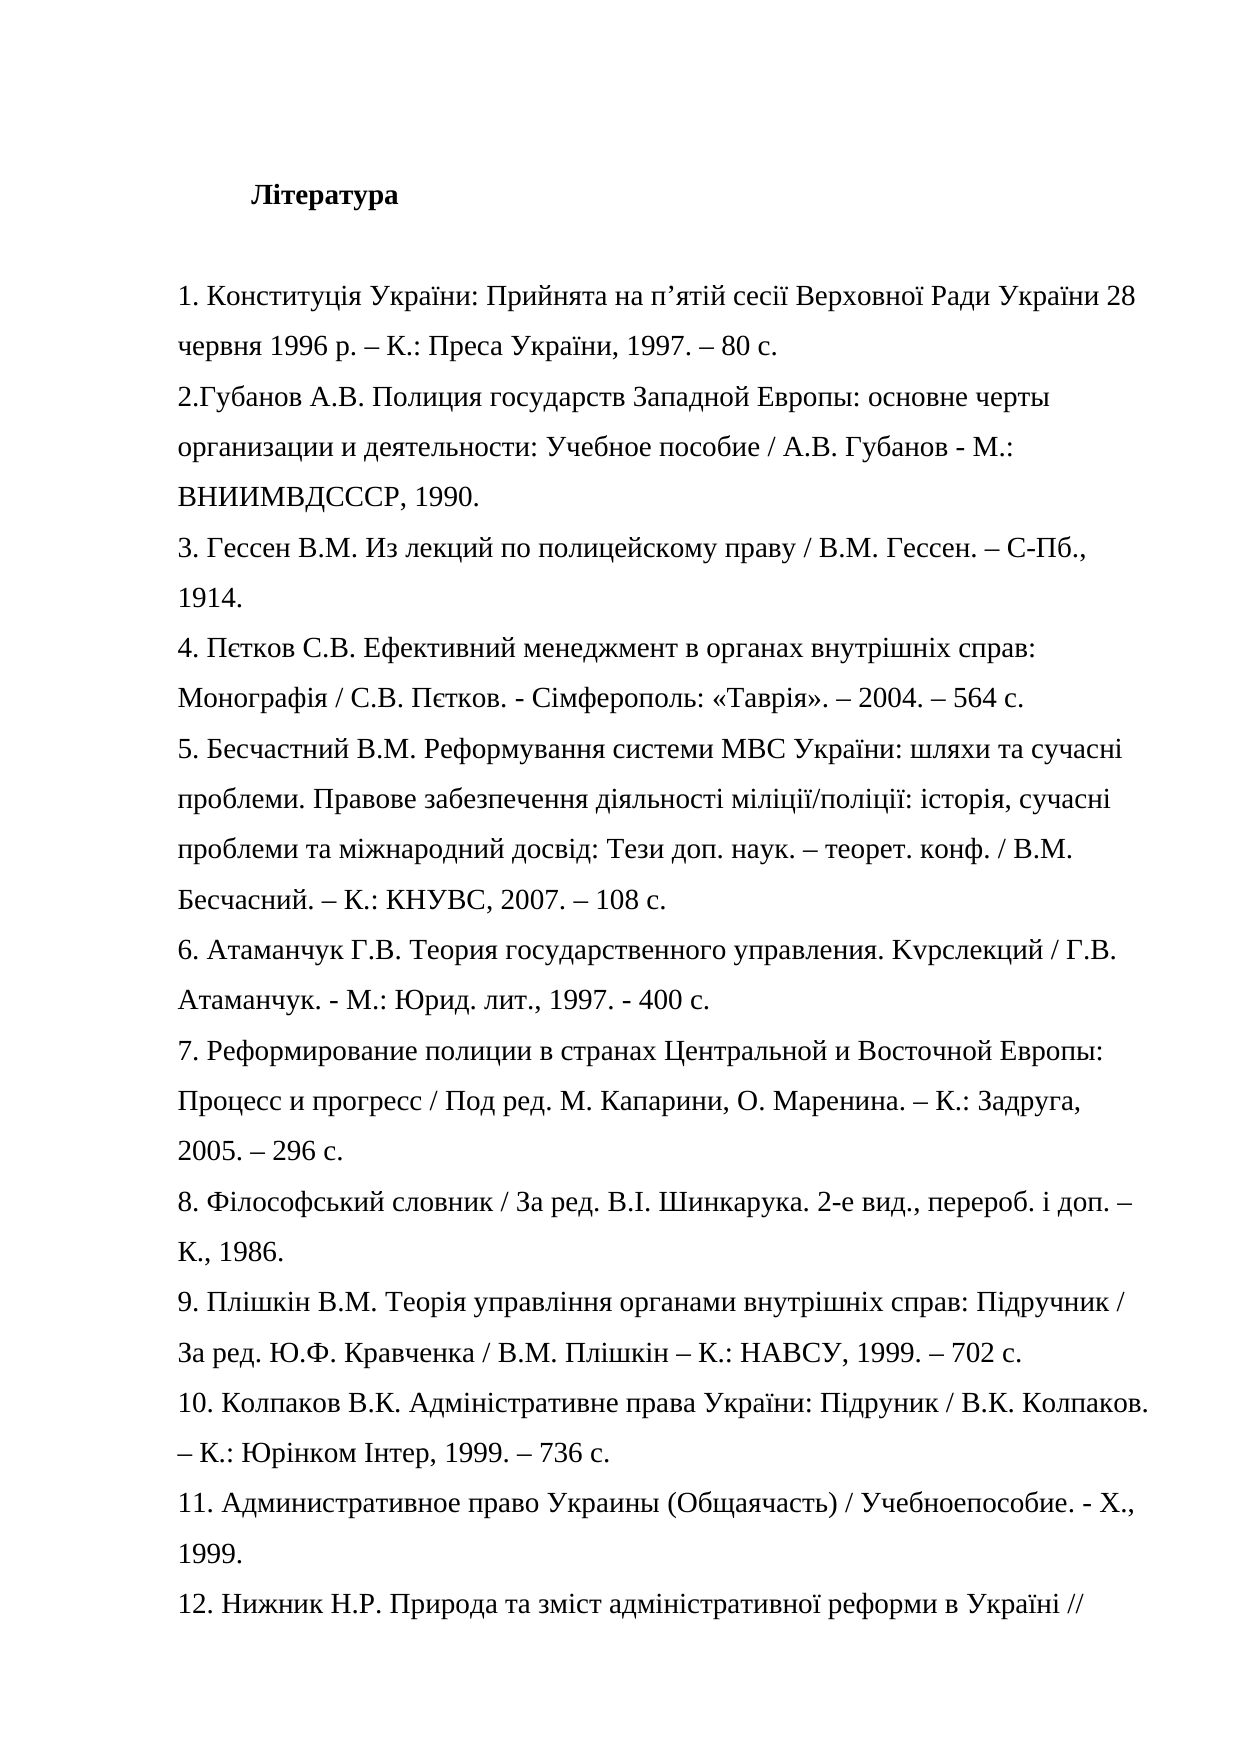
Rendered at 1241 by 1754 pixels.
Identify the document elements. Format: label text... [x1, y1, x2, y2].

text 6. Атаманчук Г.В. Теория государственного управления. Kvpcлекций / Г.В. Атаманчук. - М.: Юрид. лит., 1997. - 400 с. [177, 932, 1152, 1016]
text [177, 1586, 1152, 1620]
text 2.Губанов А.В. Полиция государств Западной Европы: основне черты организации и деятельности: Учебное пособие / А.В. Губанов - М.: ВНИИМВДСССР, 1990. [177, 379, 1152, 513]
text 8. Філософський словник / За ред. В.І. Шинкарука. 2-е вид., перероб. і доп. – К., 1986. [177, 1184, 1152, 1268]
text 4. Пєтков С.В. Ефективний менеджмент в органах внутрішніх справ: Монографія / С.В. Пєтков. - Сімферополь: «Таврія». – 2004. – 564 с. [177, 630, 1152, 714]
text 5. Бесчастний В.М. Реформування системи МВС України: шляхи та сучасні проблеми. Правове забезпечення діяльності міліції/поліції: історія, сучасні проблеми та міжнародний досвід: Тези доп. наук. – теорет. конф. / В.М. Бесчасний. – К.: КНУВС, 2007. – 108 с. [177, 731, 1152, 915]
text 11. Административное право Украины (Общаячасть) / Учебноепособие. - Х., 1999. [177, 1486, 1152, 1569]
title 1. Конституція України: Прийнята на п’ятій сесії Верховної Ради України 28 червня 1996 р. – К.: Преса України, 1997. – 80 с. [177, 278, 1152, 362]
text 10. Колпаков В.К. Адміністративне права України: Підруник / В.К. Колпаков. – К.: Юрінком Інтер, 1999. – 736 с. [177, 1385, 1152, 1469]
text Література [177, 177, 1152, 211]
text 3. Гессен В.М. Из лекций по полицейскому праву / В.М. Гессен. – С-Пб., 1914. [177, 530, 1152, 613]
text 7. Реформирование полиции в странах Центральной и Восточной Европы: Процесс и прогресс / Под ред. М. Капарини, О. Маренина. – К.: Задруга, 2005. – 296 с. [177, 1033, 1152, 1167]
text 9. Плішкін В.М. Теорія управління органами внутрішніх справ: Підручник / За ред. Ю.Ф. Кравченка / В.М. Плішкін – К.: НАВСУ, 1999. – 702 с. [177, 1284, 1152, 1368]
